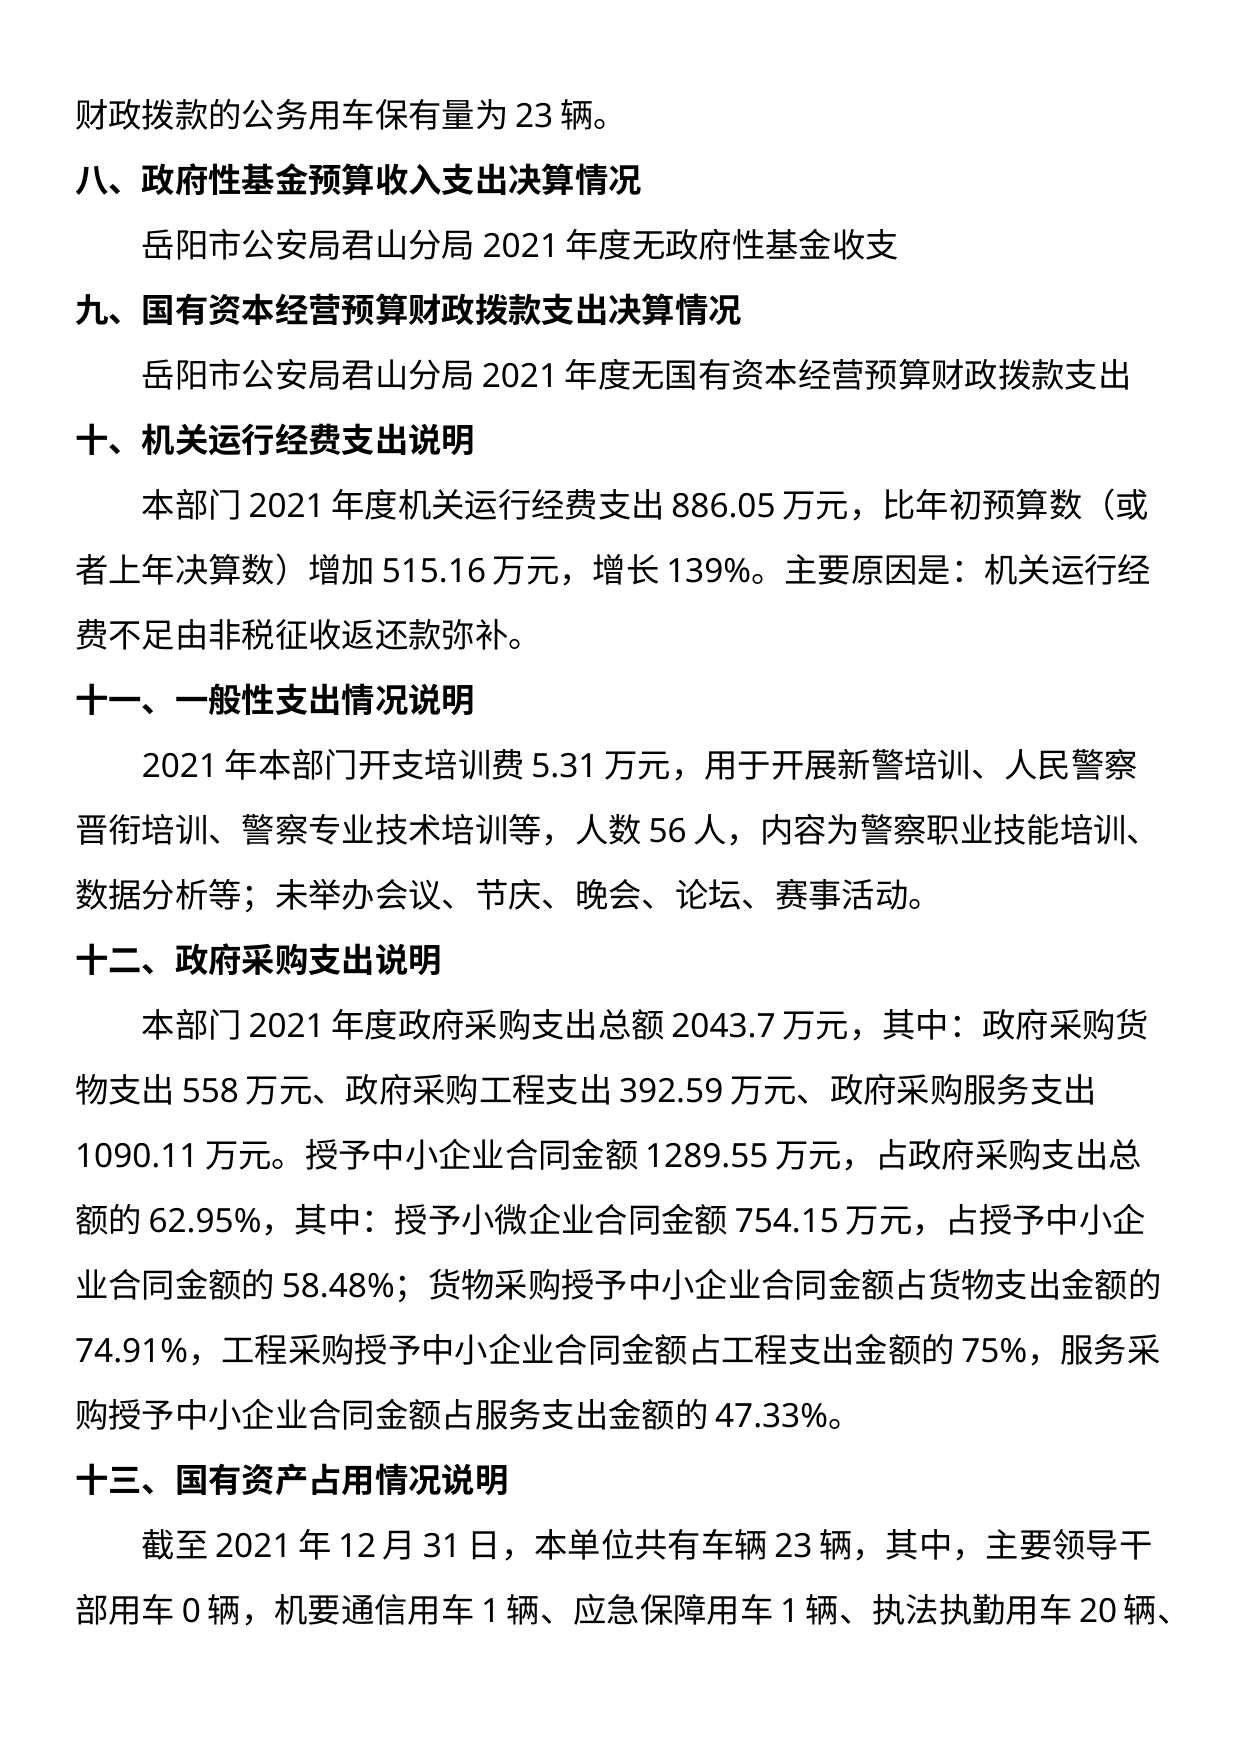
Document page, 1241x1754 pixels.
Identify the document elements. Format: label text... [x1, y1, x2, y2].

text 2021年本部门开支培训费5.31万元，用于开展新警培训、人民警察晋衔培训、警察专业技术培训等，人数56人，内容为警察职业技能培训、数据分析等；未举办会议、节庆、晚会、论坛、赛事活动。 [75, 731, 1165, 926]
text 十一、一般性支出情况说明 [75, 666, 1165, 731]
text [75, 1511, 1165, 1641]
text 十二、政府采购支出说明 [75, 926, 1165, 991]
text 岳阳市公安局君山分局 2021年度无政府性基金收支 [75, 211, 1165, 276]
text 十三、国有资产占用情况说明 [75, 1446, 1165, 1511]
list 国有资本经营预算财政拨款支出决算情况 [75, 276, 1165, 341]
text 八、政府性基金预算收入支出决算情况 [75, 146, 1165, 211]
text 十、机关运行经费支出说明 [75, 406, 1165, 471]
text 本部门2021年度政府采购支出总额2043.7万元，其中：政府采购货物支出558万元、政府采购工程支出392.59万元、政府采购服务支出1090.11万元。授予中小企业合同金额1289.55万元，占政府采购支出总额的62.95%，其中：授予小微企业合同金额754.15万元，占授予中小企业合同金额的58.48%；货物采购授予中小企业合同金额占货物支出金额的74.91%，工程采购授予中小企业合同金额占工程支出金额的75%，服务采购授予中小企业合同金额占服务支出金额的47.33%。 [75, 991, 1165, 1446]
text 本部门2021年度机关运行经费支出886.05万元，比年初预算数（或者上年决算数）增加515.16万元，增长139%。主要原因是：机关运行经费不足由非税征收返还款弥补。 [75, 471, 1165, 666]
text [75, 81, 1165, 146]
text 岳阳市公安局君山分局2021年度无国有资本经营预算财政拨款支出 [75, 341, 1165, 406]
